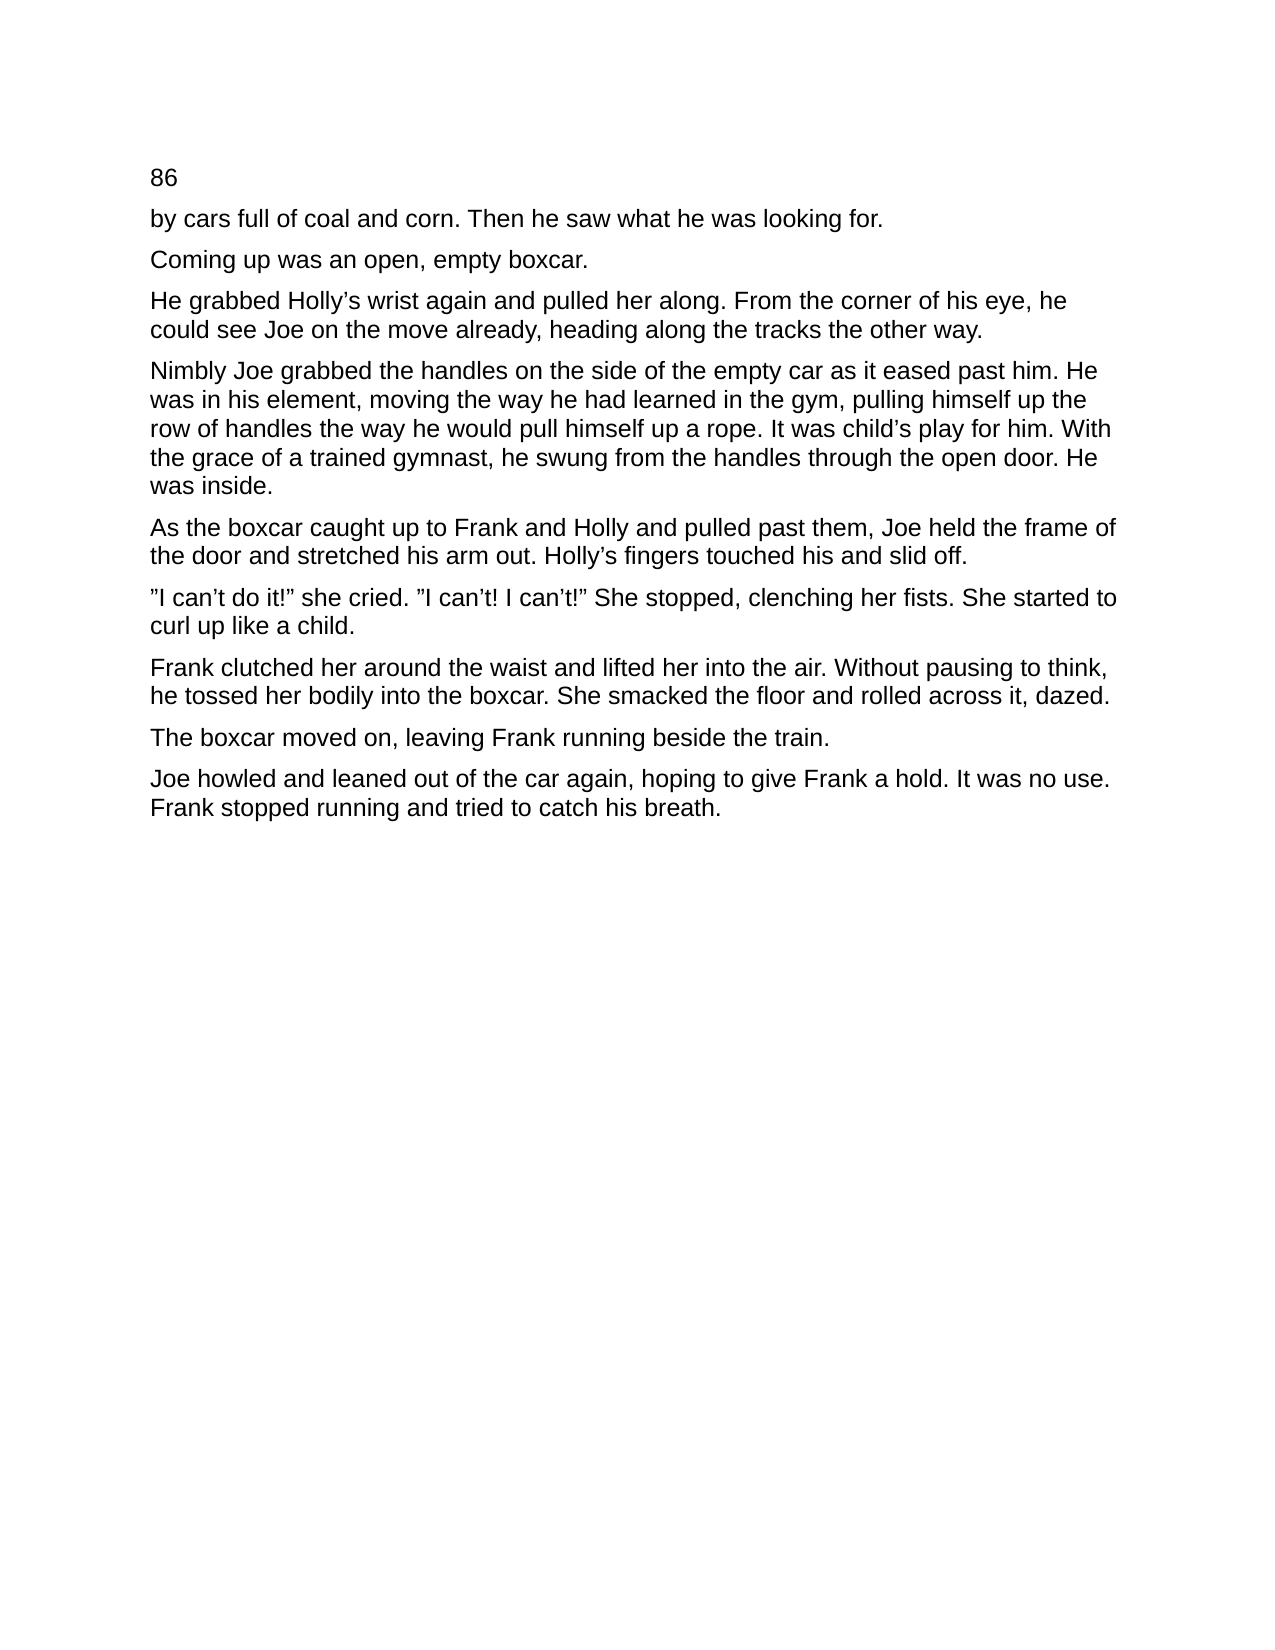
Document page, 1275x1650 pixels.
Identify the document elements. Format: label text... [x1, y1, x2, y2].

text by cars full of coal and corn. Then he saw what he was looking for. [150, 204, 1125, 232]
text ”I can’t do it!” she cried. ”I can’t! I can’t!” She stopped, clenching her fists. She started to curl up like a child. [150, 582, 1125, 640]
text Joe howled and leaned out of the car again, hoping to give Frank a hold. It was no use. Frank stopped running and tried to catch his breath. [150, 764, 1125, 821]
text The boxcar moved on, leaving Frank running beside the train. [150, 722, 1125, 751]
text 86 [150, 162, 1125, 191]
text As the boxcar caught up to Frank and Holly and pulled past them, Joe held the frame of the door and stretched his arm out. Holly’s fingers touched his and slid off. [150, 512, 1125, 570]
text He grabbed Holly’s wrist again and pulled her along. From the corner of his eye, he could see Joe on the move already, heading along the tracks the other way. [150, 286, 1125, 344]
text Coming up was an open, empty boxcar. [150, 245, 1125, 274]
text Frank clutched her around the waist and lifted her into the air. Without pausing to think, he tossed her bodily into the boxcar. She smacked the floor and rolled across it, dazed. [150, 652, 1125, 710]
text Nimbly Joe grabbed the handles on the side of the empty car as it eased past him. He was in his element, moving the way he had learned in the gym, pulling himself up the row of handles the way he would pull himself up a rope. It was child’s play for him. With the grace of a trained gymnast, he swung from the handles through the open door. He was inside. [150, 356, 1125, 500]
